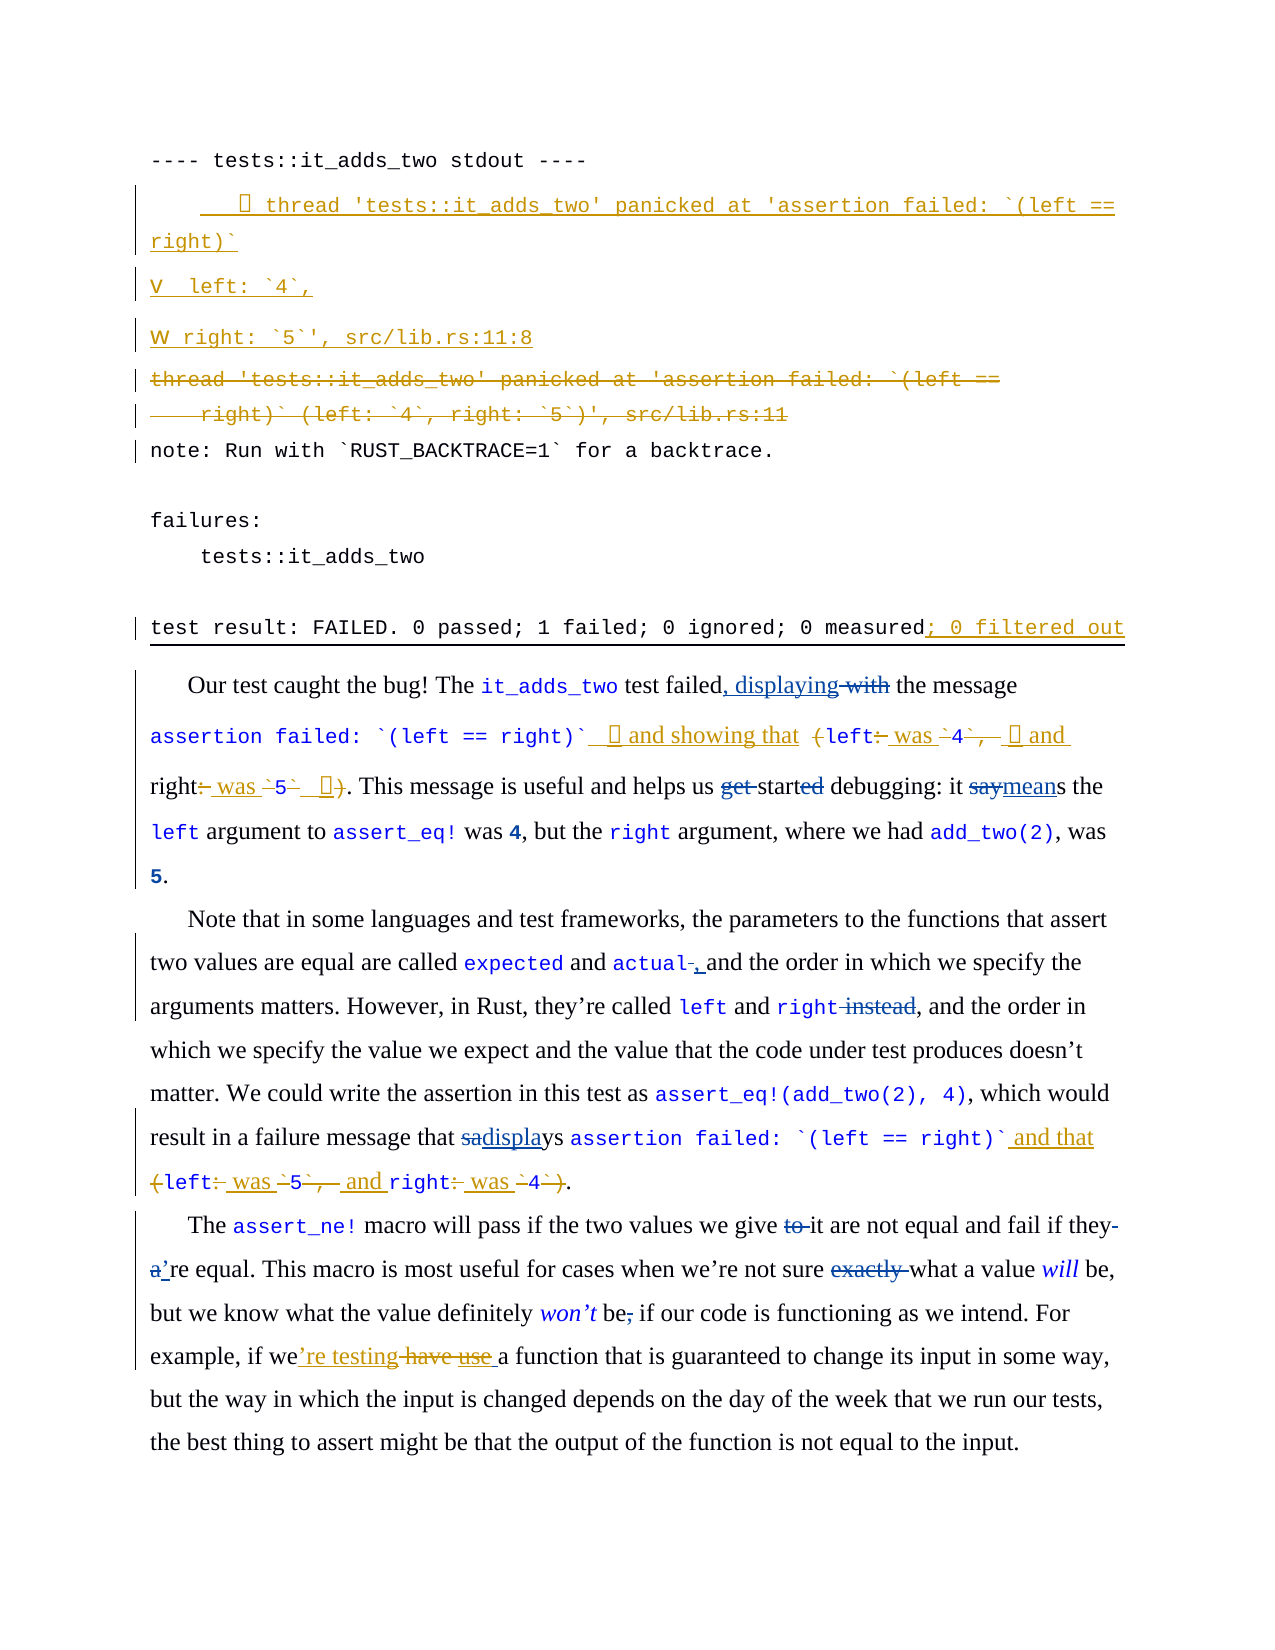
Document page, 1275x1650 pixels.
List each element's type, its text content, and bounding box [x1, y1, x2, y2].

text Our test caught the bug! The it_adds_two test failed the message assertion failed: `(left == right)` left4right5. This message is useful and helps us start debugging: it s the left argument to assert_eq! was 4, but the right argument, where we had add_two(2), was 5. [150, 670, 1125, 889]
text Note that in some languages and test frameworks, the parameters to the functions that assert two values are equal are called expected and actualand the order in which we specify the arguments matters. However, in Rust, they’re called left and right, and the order in which we specify the value we expect and the value that the code under test produces doesn’t matter. We could write the assertion in this test as assert_eq!(add_two(2), 4), which would result in a failure message that ys assertion failed: `(left == right)` left5right4. [150, 904, 1125, 1196]
text ---- tests::it_adds_two stdout ---- [150, 150, 1125, 174]
text tests::it_adds_two [150, 546, 1125, 569]
text The assert_ne! macro will pass if the two values we give it are not equal and fail if theyre equal. This macro is most useful for cases when we’re not sure what a value will be, but we know what the value definitely won’t be if our code is functioning as we intend. For example, if wea function that is guaranteed to change its input in some way, but the way in which the input is changed depends on the day of the week that we run our tests, the best thing to assert might be that the output of the function is not equal to the input. [150, 1211, 1125, 1456]
text failures: [150, 510, 1125, 534]
text test result: FAILED. 0 passed; 1 failed; 0 ignored; 0 measured [150, 617, 1125, 644]
text note: Run with `RUST_BACKTRACE=1` for a backtrace. [150, 439, 1125, 463]
